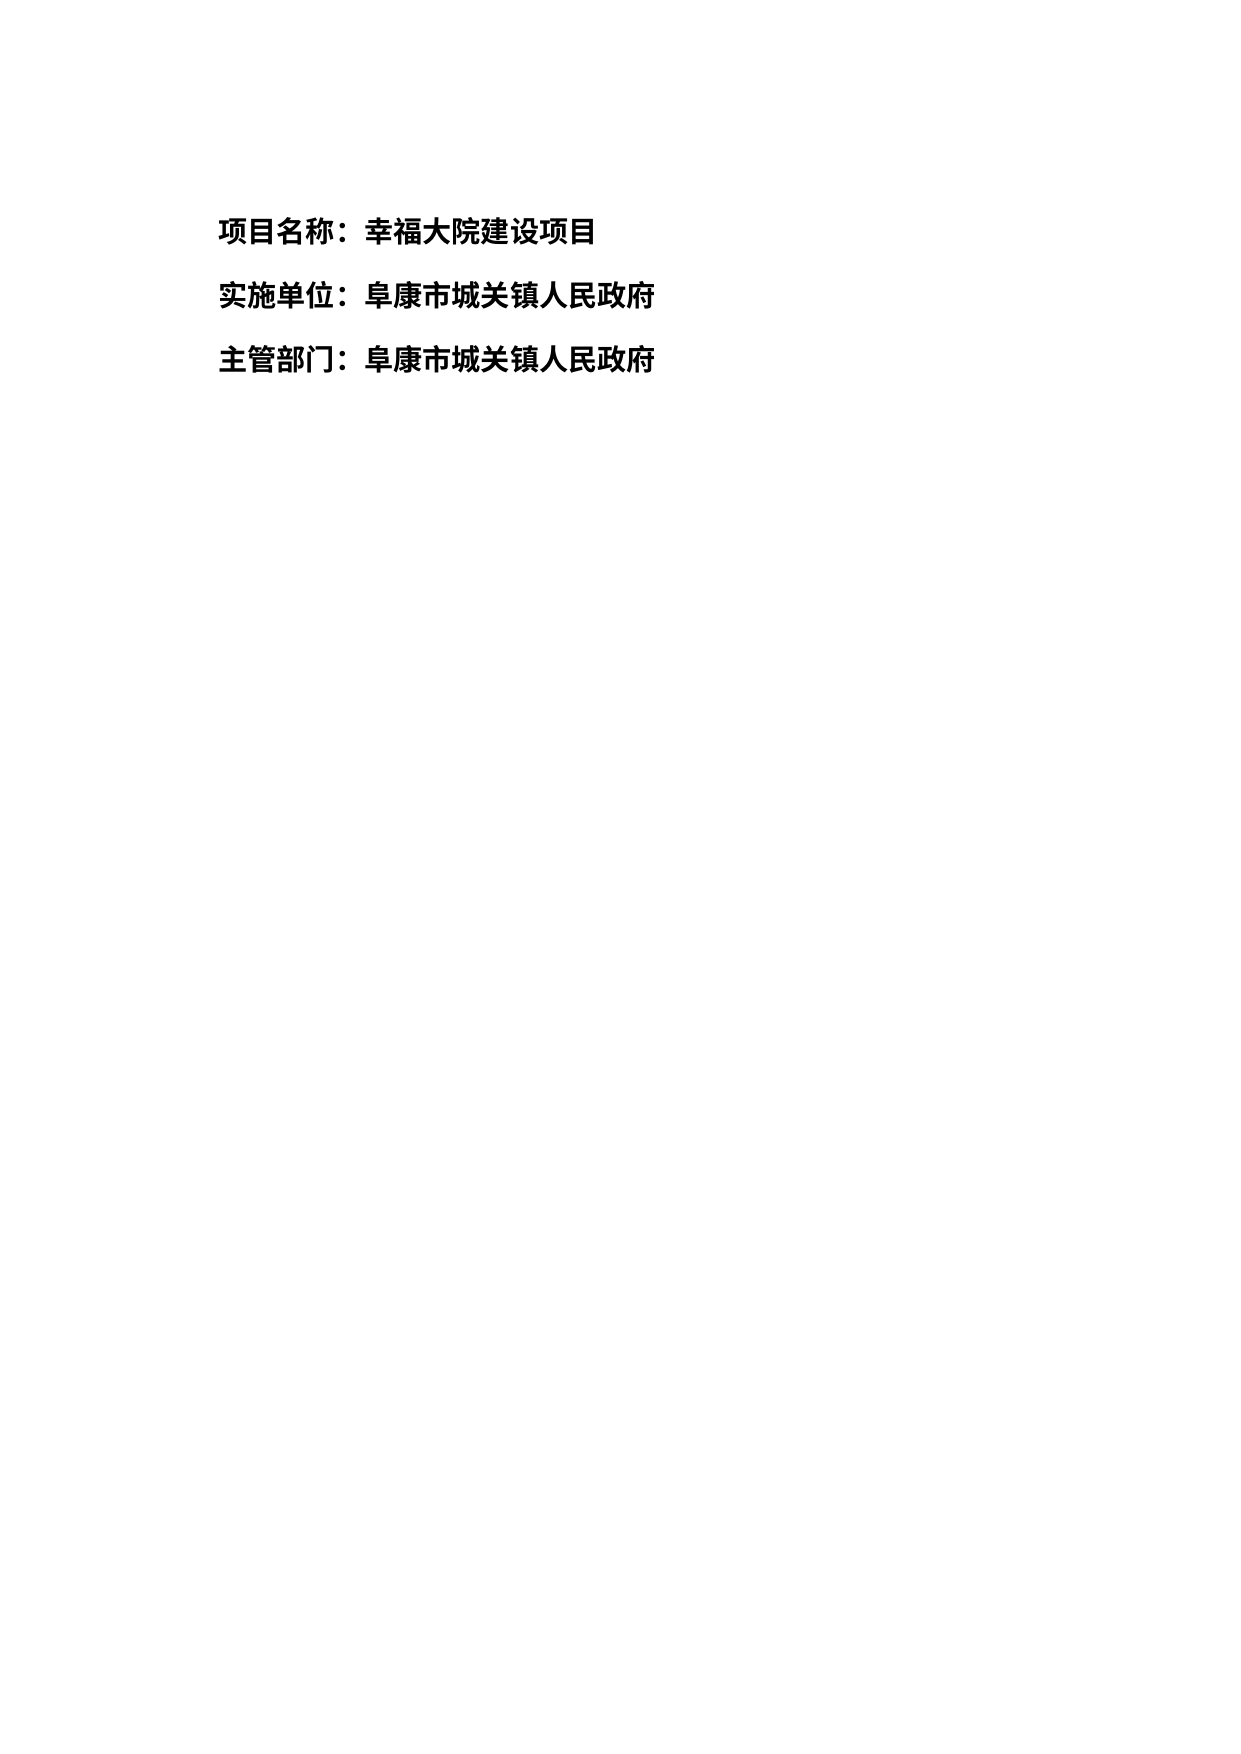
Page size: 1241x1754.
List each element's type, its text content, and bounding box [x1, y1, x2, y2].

text 项目名称：幸福大院建设项目 [159, 209, 1081, 251]
text 实施单位：阜康市城关镇人民政府 [159, 272, 1081, 315]
text 主管部门：阜康市城关镇人民政府 [159, 336, 1081, 378]
